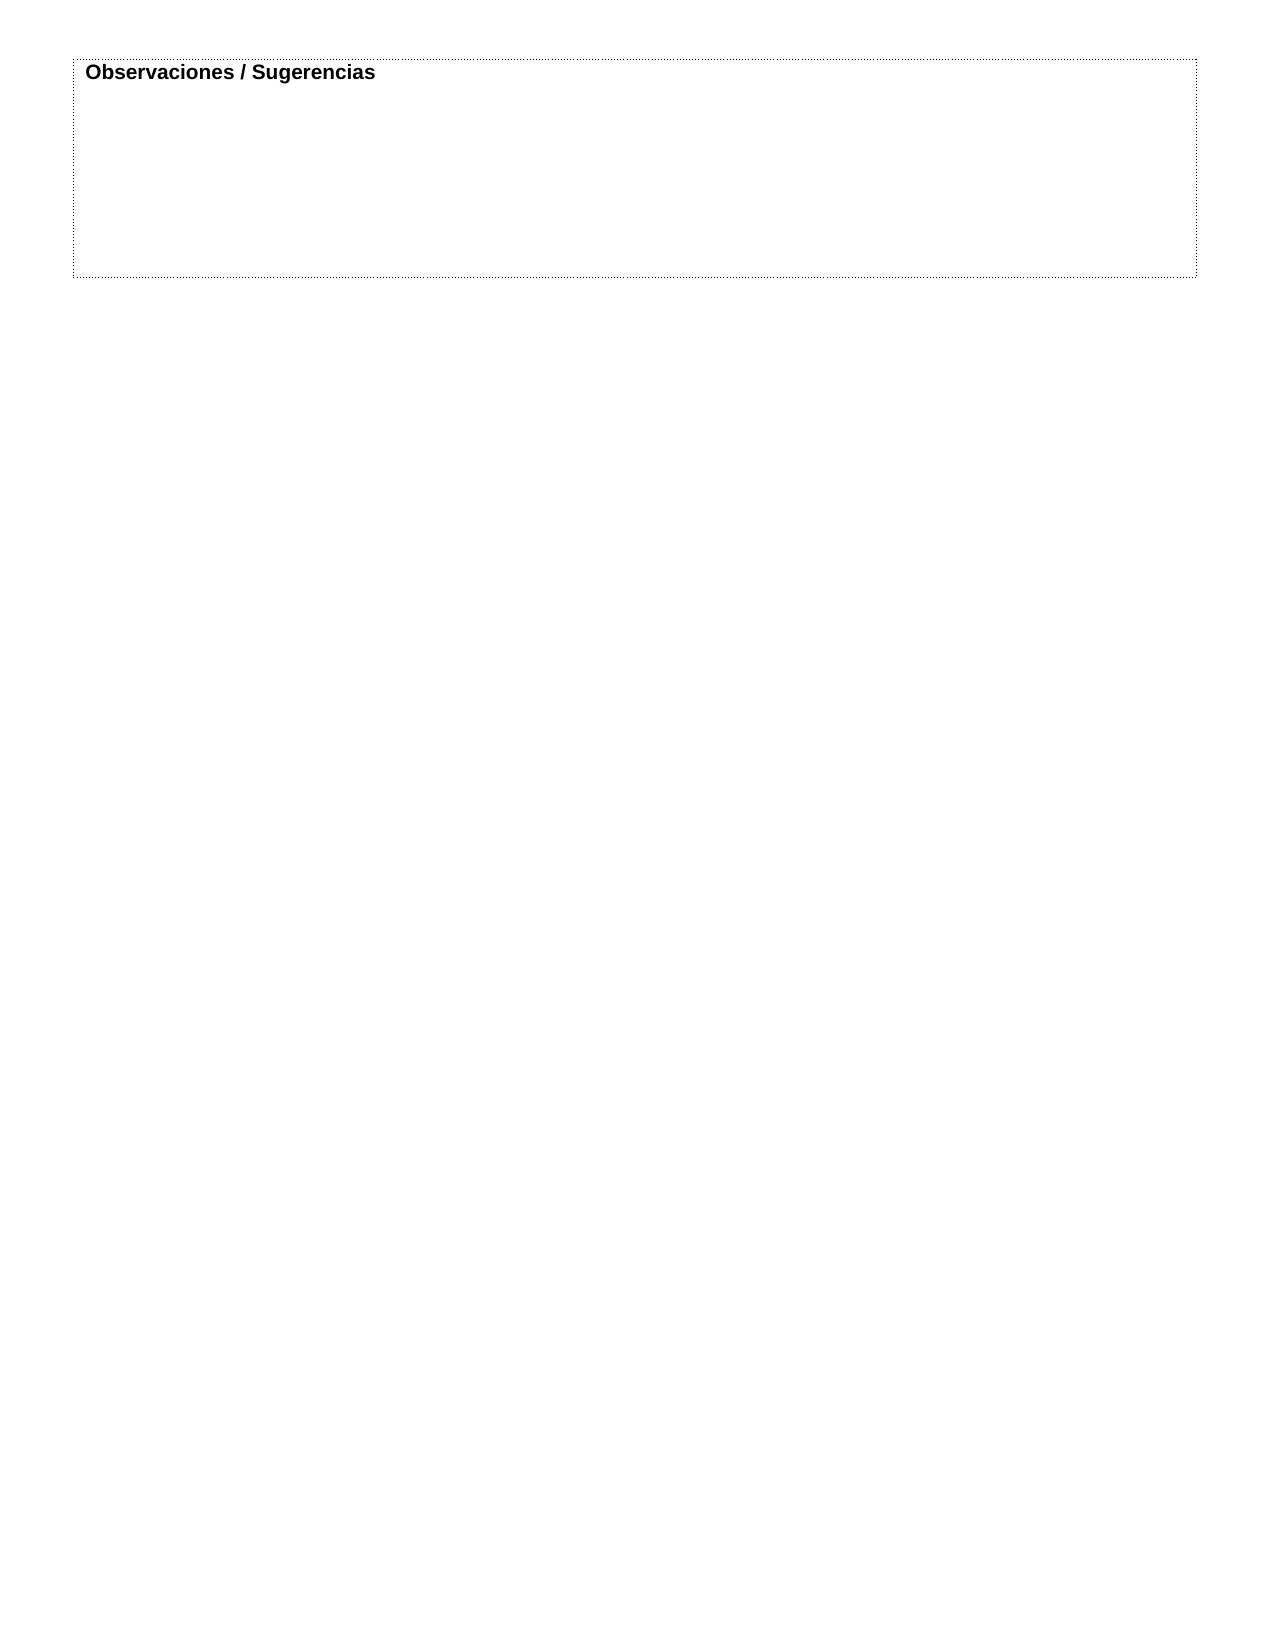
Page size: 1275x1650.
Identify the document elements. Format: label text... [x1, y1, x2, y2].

table_cell Observaciones / Sugerencias [74, 59, 1196, 277]
